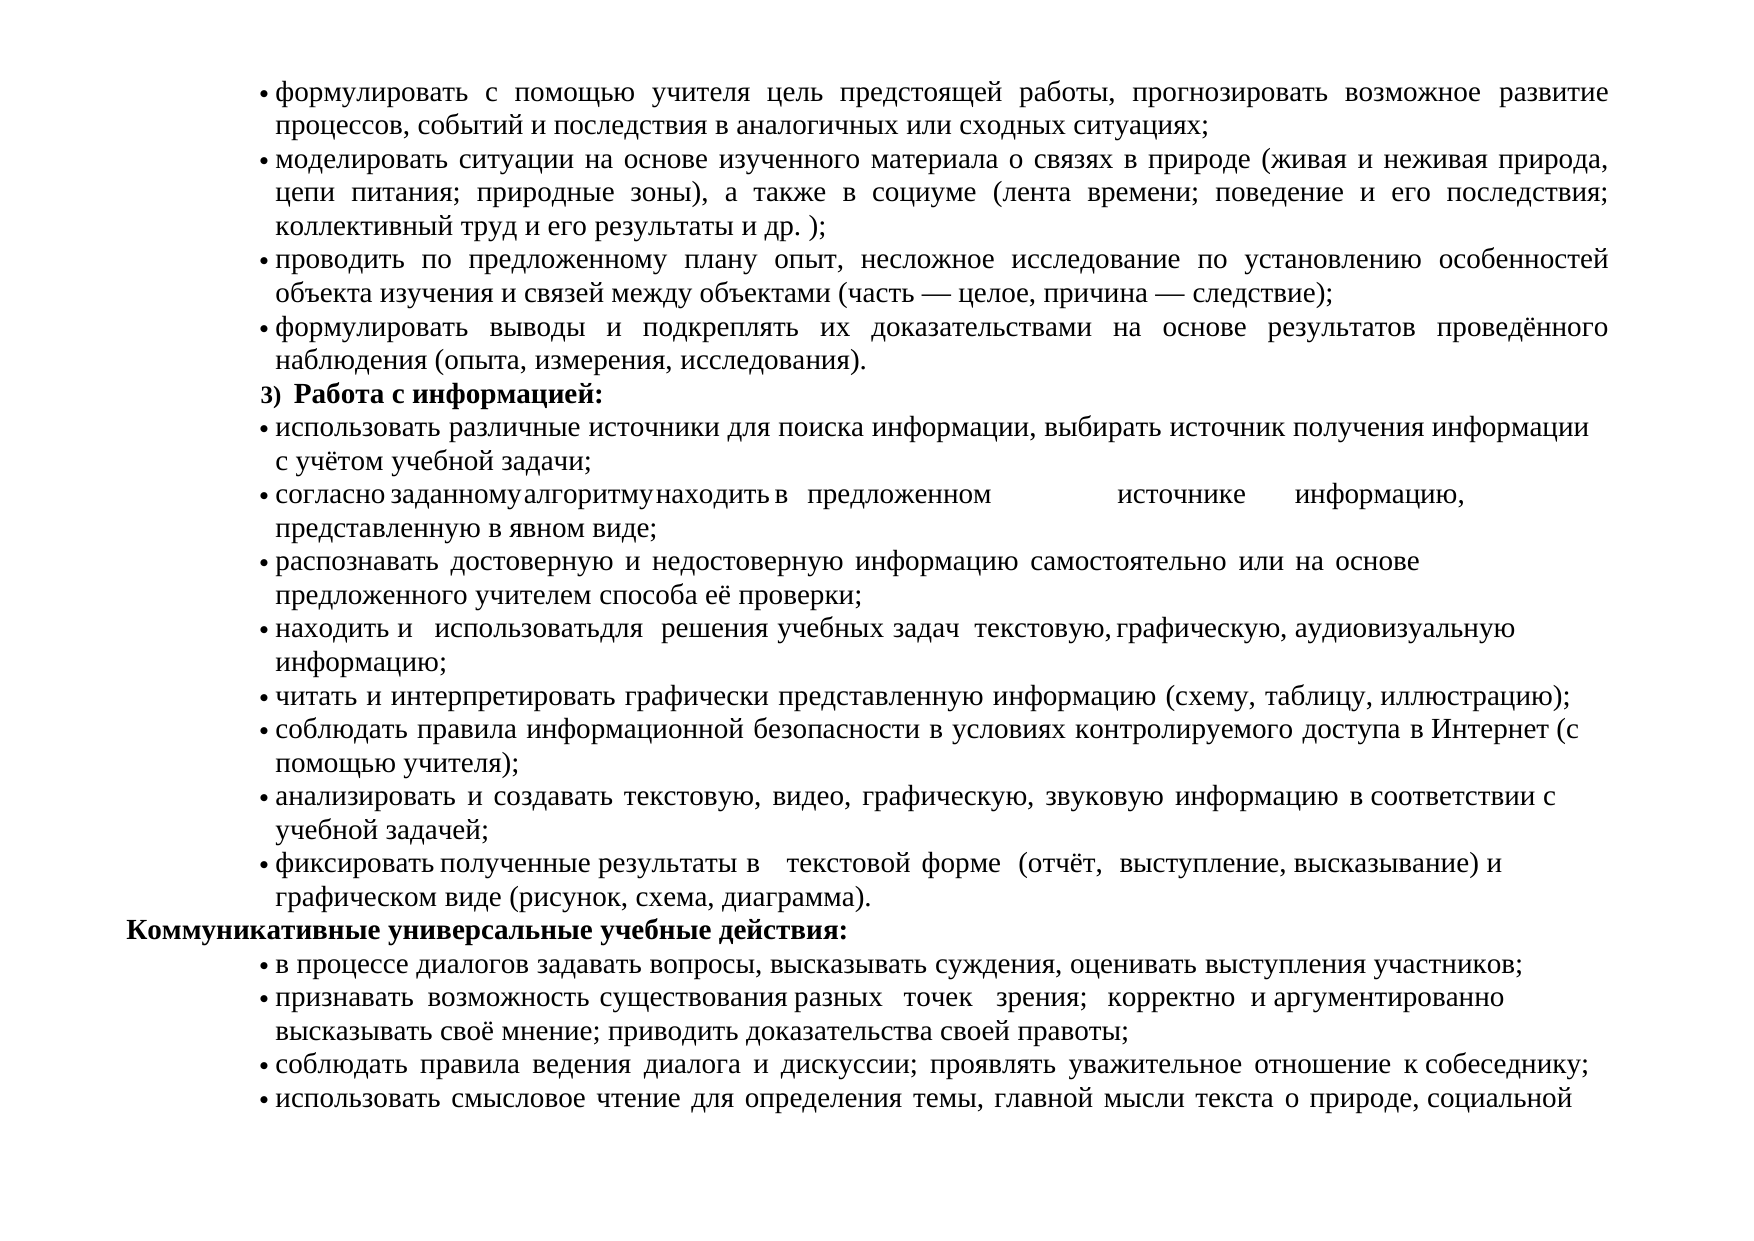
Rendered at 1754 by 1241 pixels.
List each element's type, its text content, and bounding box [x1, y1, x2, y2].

list формулировать выводы и подкреплять их доказательствами на основе результатов проведённого наблюдения (опыта, измерения, исследования). [260, 309, 1608, 376]
list Работа с информацией: [260, 376, 1637, 409]
text Коммуникативные универсальные учебные действия: [126, 912, 1637, 946]
list соблюдать правила информационной безопасности в условиях контролируемого доступа в Интернет (с помощью учителя); [260, 711, 1609, 778]
list использовать различные источники для поиска информации, выбирать источник получения информации с учётом учебной задачи; [260, 409, 1608, 476]
list распознавать достоверную и недостоверную информацию самостоятельно или на основе предложенного учителем способа её проверки; [260, 543, 1609, 611]
list соблюдать правила ведения диалога и дискуссии; проявлять уважительное отношение к собеседнику; [260, 1047, 1608, 1080]
list признавать возможность существования разных точек зрения; корректно и аргументированно высказывать своё мнение; приводить доказательства своей правоты; [260, 979, 1609, 1047]
list фиксировать полученные результаты в текстовой форме (отчёт, выступление, высказывание) и графическом виде (рисунок, схема, диаграмма). [260, 845, 1608, 912]
list проводить по предложенному плану опыт, несложное исследование по установлению особенностей объекта изучения и связей между объектами (часть — целое, причина — следствие); [260, 242, 1609, 309]
list находить и использовать для решения учебных задач текстовую, графическую, аудиовизуальную информацию; [260, 611, 1609, 678]
list моделировать ситуации на основе изученного материала о связях в природе (живая и неживая природа, цепи питания; природные зоны), а также в социуме (лента времени; поведение и его последствия; коллективный труд и его результаты и др. ); [260, 141, 1609, 242]
list формулировать с помощью учителя цель предстоящей работы, прогнозировать возможное развитие процессов, событий и последствия в аналогичных или сходных ситуациях; [260, 74, 1609, 141]
list анализировать и создавать текстовую, видео, графическую, звуковую информацию в соответствии с учебной задачей; [260, 778, 1609, 845]
list согласно заданному алгоритму находить в предложенном источнике информацию, представленную в явном виде; [260, 476, 1609, 543]
list в процессе диалогов задавать вопросы, высказывать суждения, оценивать выступления участников; [260, 946, 1608, 979]
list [260, 1080, 1608, 1114]
list читать и интерпретировать графически представленную информацию (схему, таблицу, иллюстрацию); [260, 678, 1609, 711]
